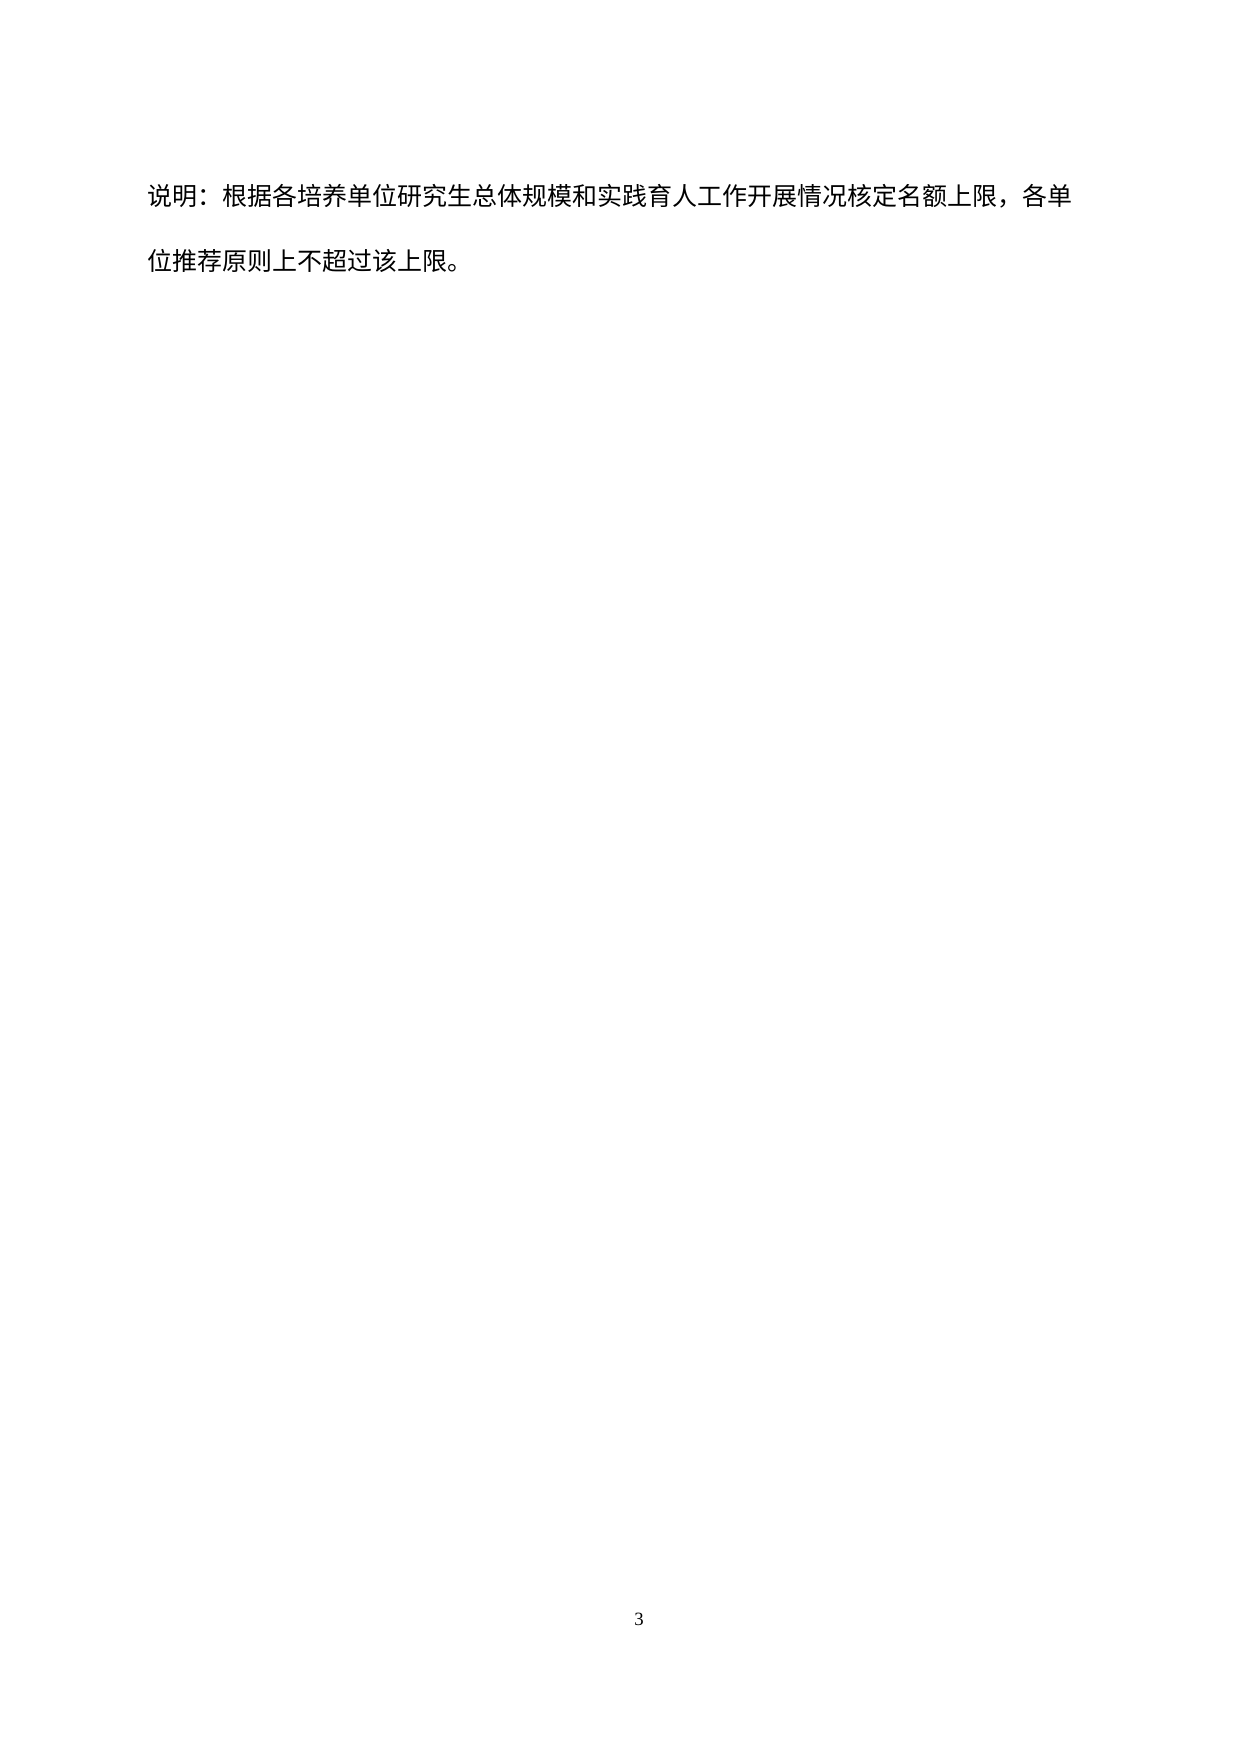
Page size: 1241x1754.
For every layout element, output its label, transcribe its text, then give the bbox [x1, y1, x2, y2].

text 说明：根据各培养单位研究生总体规模和实践育人工作开展情况核定名额上限，各单位推荐原则上不超过该上限。 [148, 162, 1093, 292]
